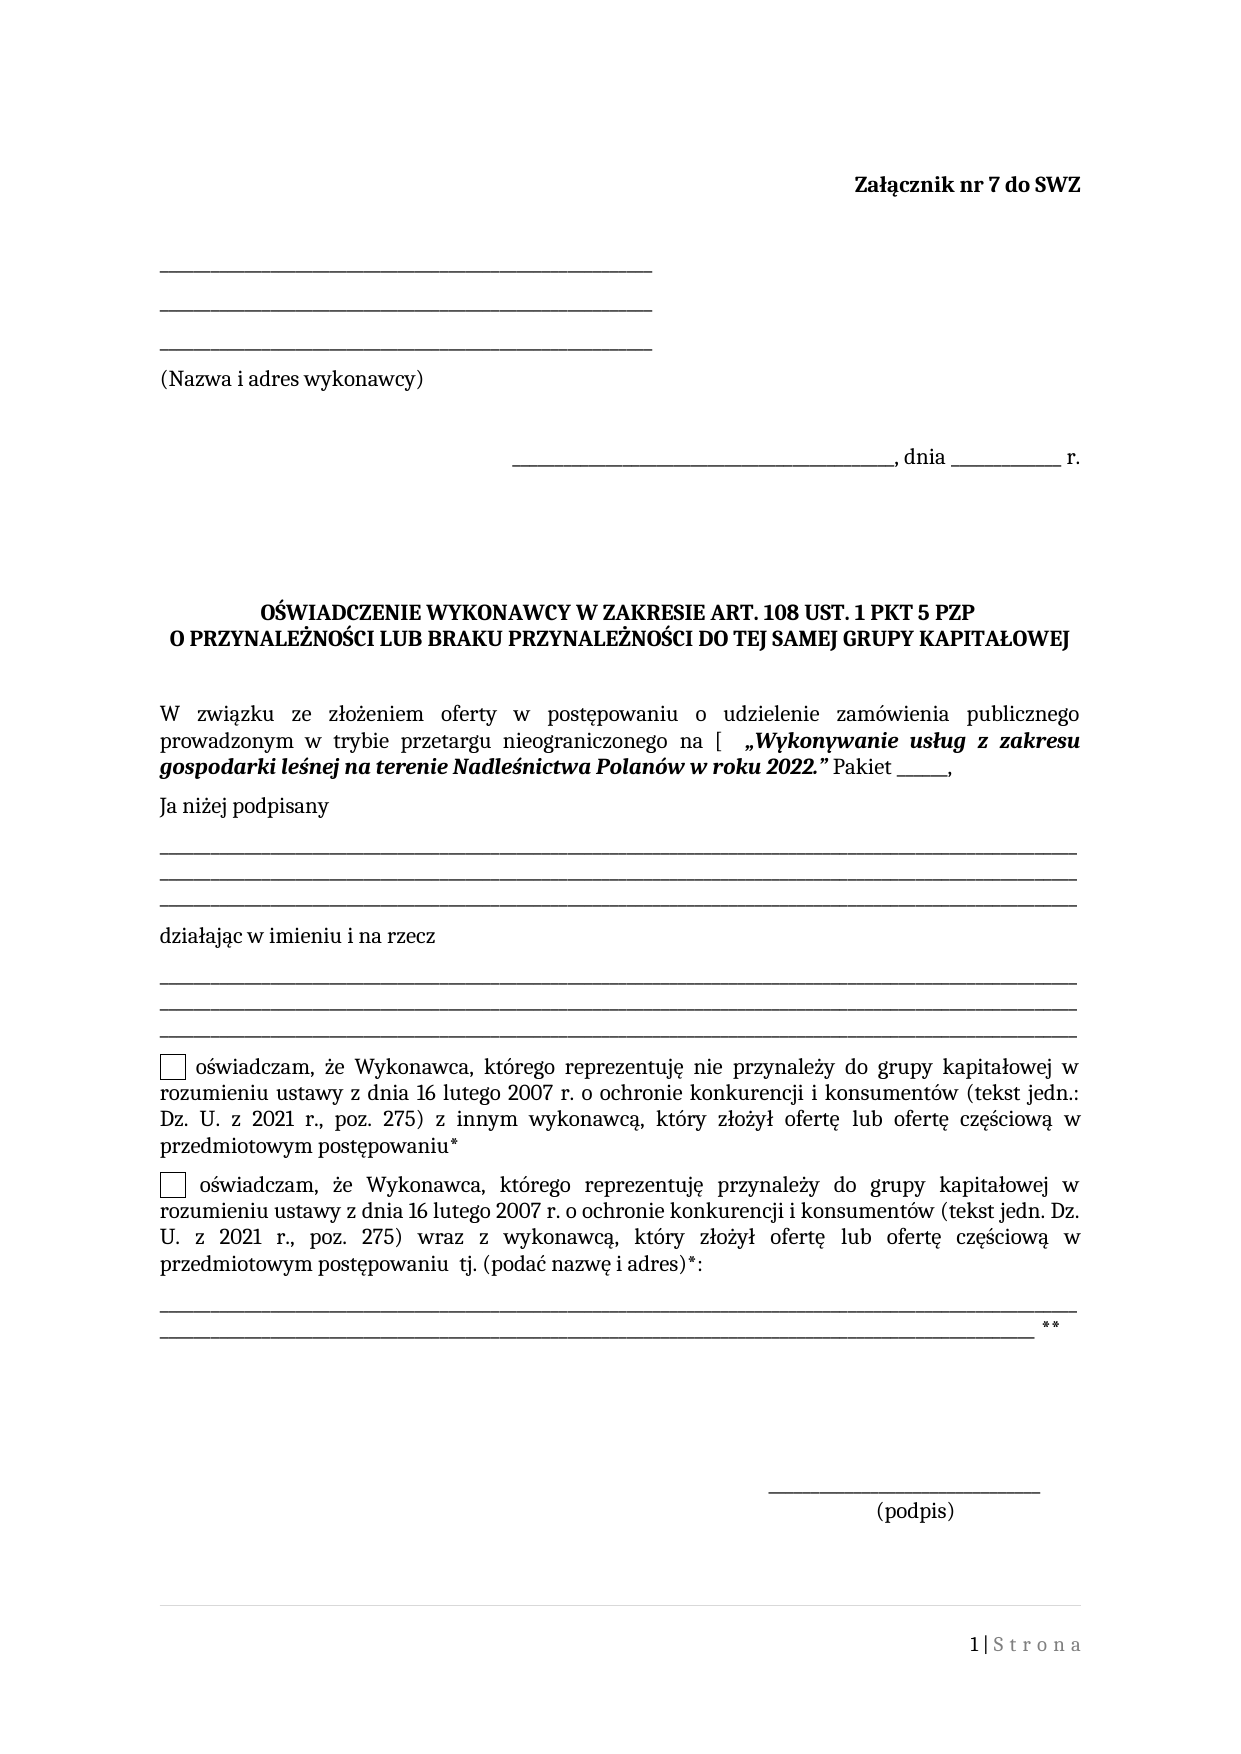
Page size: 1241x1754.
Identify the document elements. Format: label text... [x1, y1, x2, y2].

text działając w imieniu i na rzecz [159, 923, 1081, 949]
text oświadczam, że Wykonawca, którego reprezentuję nie przynależy do grupy kapitałowej w rozumieniu ustawy z dnia 16 lutego 2007 r. o ochronie konkurencji i konsumentów (tekst jedn.: Dz. U. z 2021 r., poz. 275) z innym wykonawcą, który złożył ofertę lub ofertę częściową w przedmiotowym postępowaniu* [159, 1053, 1081, 1159]
text (Nazwa i adres wykonawcy) [159, 366, 1081, 393]
text ________________________________ (podpis) [750, 1471, 1081, 1524]
text _____________________________________________, dnia _____________ r. [159, 444, 1081, 470]
text ___________________________________________________________________________________________________________________________________________________________________________________________________________________ ** [159, 1289, 1081, 1342]
text W związku ze złożeniem oferty w postępowaniu o udzielenie zamówienia publicznego prowadzonym w trybie przetargu nieograniczonego na [ „Wykonywanie usług z zakresu gospodarki leśnej na terenie Nadleśnictwa Polanów w roku 2022.” Pakiet ______, [159, 701, 1081, 780]
text __________________________________________________________ [159, 327, 1081, 354]
text OŚWIADCZENIE WYKONAWCY W ZAKRESIE ART. 108 UST. 1 PKT 5 PZP O PRZYNALEŻNOŚCI LUB BRAKU PRZYNALEŻNOŚCI DO TEJ SAMEJ GRUPY KAPITAŁOWEJ [159, 599, 1081, 652]
text oświadczam, że Wykonawca, którego reprezentuję przynależy do grupy kapitałowej w rozumieniu ustawy z dnia 16 lutego 2007 r. o ochronie konkurencji i konsumentów (tekst jedn. Dz. U. z 2021 r., poz. 275) wraz z wykonawcą, który złożył ofertę lub ofertę częściową w przedmiotowym postępowaniu tj. (podać nazwę i adres)*: [159, 1171, 1081, 1277]
text Ja niżej podpisany [159, 793, 1081, 819]
text __________________________________________________________ [159, 288, 1081, 315]
text __________________________________________________________ [159, 250, 1081, 276]
text ____________________________________________________________________________________________________________________________________________________________________________________________________________________________________________________________________________________________________________________________________ [159, 962, 1081, 1041]
text Załącznik nr 7 do SWZ [159, 172, 1081, 198]
text ____________________________________________________________________________________________________________________________________________________________________________________________________________________________________________________________________________________________________________________________________ [159, 831, 1081, 911]
